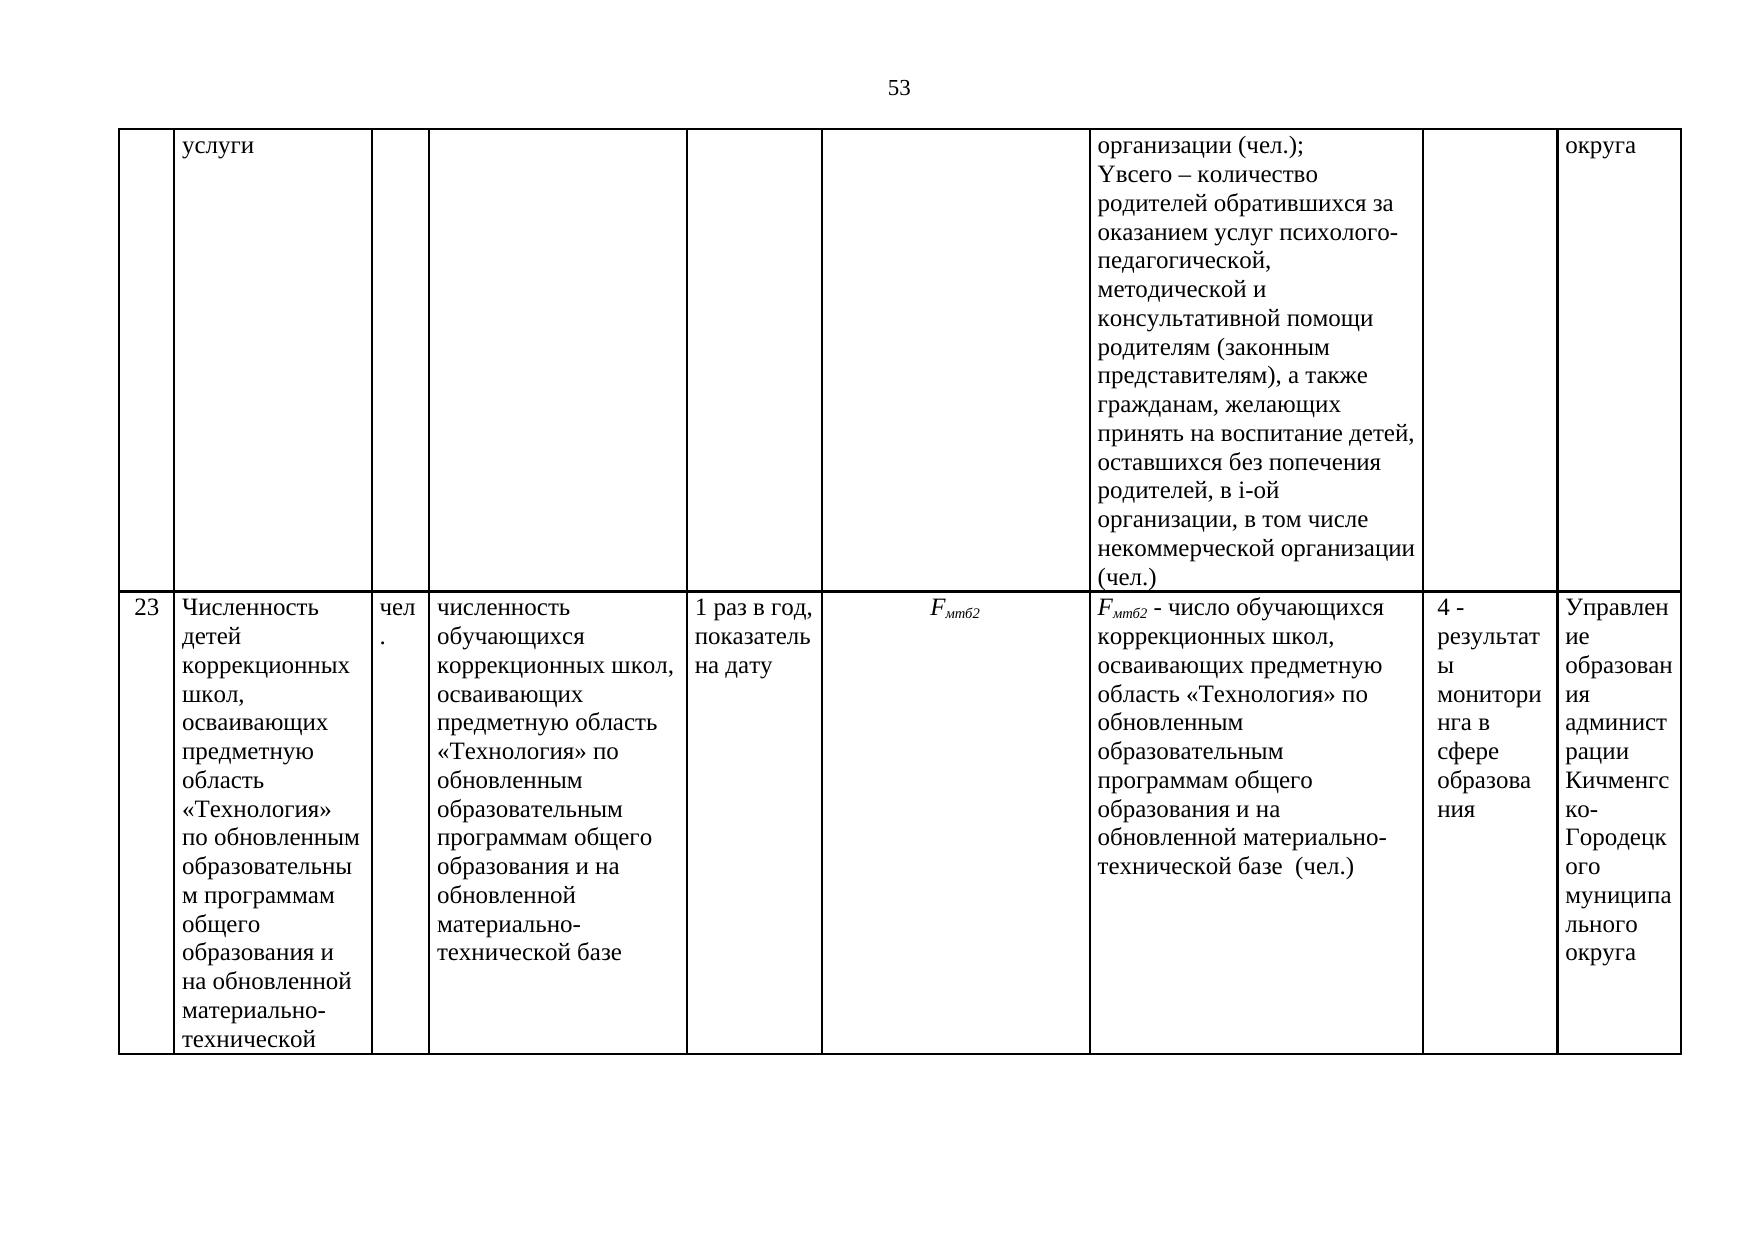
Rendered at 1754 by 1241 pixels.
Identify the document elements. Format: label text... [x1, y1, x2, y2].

table_cell Fмтб2 [823, 593, 1089, 1052]
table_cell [1559, 593, 1680, 1052]
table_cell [1091, 593, 1422, 1052]
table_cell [175, 130, 371, 590]
table_cell [823, 130, 1089, 590]
table_cell % [373, 130, 428, 590]
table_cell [430, 593, 686, 1052]
table_cell чел. [373, 593, 428, 1052]
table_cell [175, 593, 371, 1052]
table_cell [430, 130, 686, 590]
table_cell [1091, 130, 1422, 590]
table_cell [688, 593, 821, 1052]
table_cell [1424, 593, 1556, 1052]
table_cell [1559, 130, 1680, 590]
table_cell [688, 130, 821, 590]
table_cell 22 [120, 130, 173, 590]
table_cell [1424, 130, 1556, 590]
table_cell 23 [120, 593, 173, 1052]
